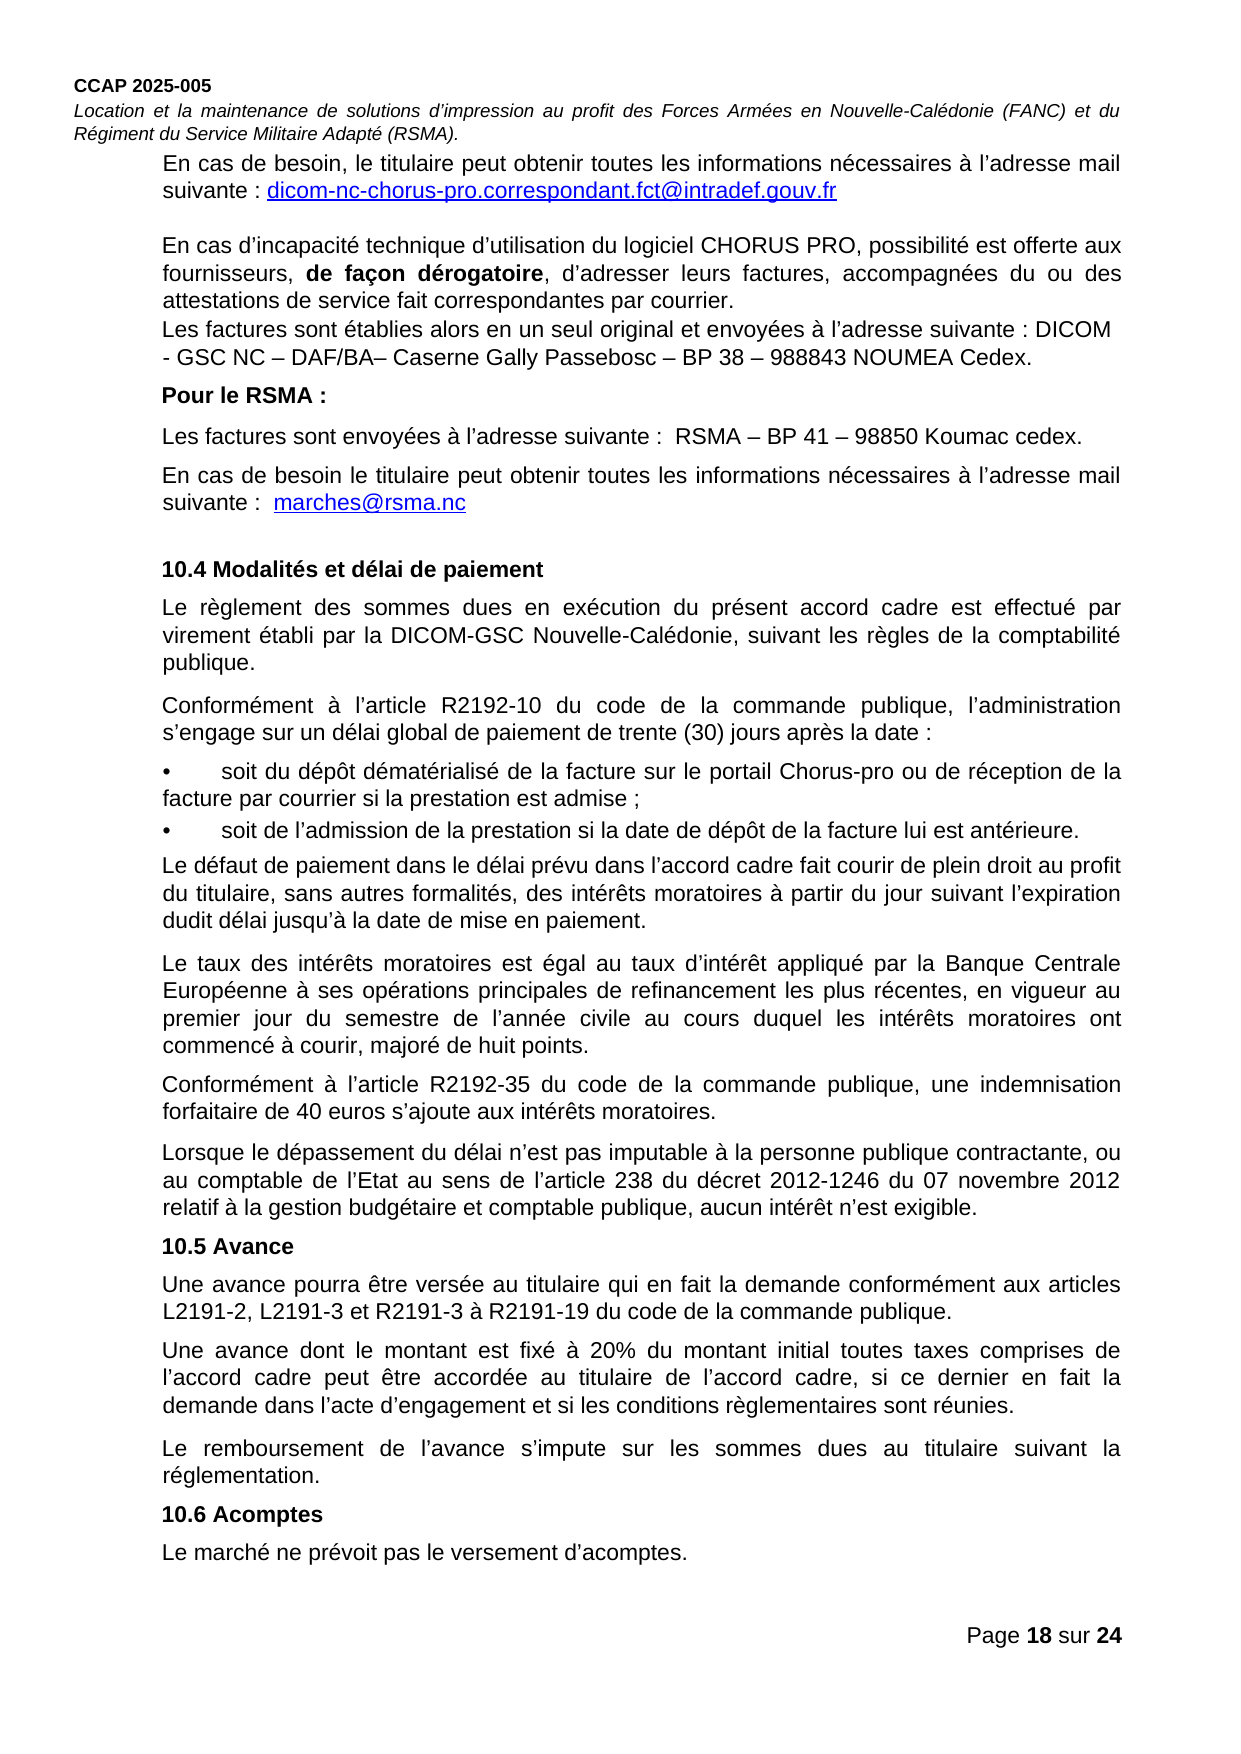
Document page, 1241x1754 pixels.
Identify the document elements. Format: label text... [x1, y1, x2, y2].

text Pour le RSMA : [161, 382, 1122, 409]
list soit du dépôt dématérialisé de la facture sur le portail Chorus-pro ou de réception de la facture par courrier si la prestation est admise ; [162, 758, 1122, 812]
list soit de l’admission de la prestation si la date de dépôt de la facture lui est antérieure. [162, 817, 1122, 843]
text Conformément à l’article R2192-35 du code de la commande publique, une indemnisation forfaitaire de 40 euros s’ajoute aux intérêts moratoires. [162, 1071, 1122, 1125]
text Le marché ne prévoit pas le versement d’acomptes. [162, 1539, 1122, 1565]
text En cas d’incapacité technique d’utilisation du logiciel CHORUS PRO, possibilité est offerte aux fournisseurs, de façon dérogatoire, d’adresser leurs factures, accompagnées du ou des attestations de service fait correspondantes par courrier. [162, 232, 1122, 313]
text Les factures sont établies alors en un seul original et envoyées à l’adresse suivante : DICOM - GSC NC – DAF/BA– Caserne Gally Passebosc – BP 38 – 988843 NOUMEA Cedex. [162, 316, 1113, 370]
text Lorsque le dépassement du délai n’est pas imputable à la personne publique contractante, ou au comptable de l’Etat au sens de l’article 238 du décret 2012-1246 du 07 novembre 2012 relatif à la gestion budgétaire et comptable publique, aucun intérêt n’est exigible. [162, 1139, 1122, 1220]
text Le règlement des sommes dues en exécution du présent accord cadre est effectué par virement établi par la DICOM-GSC Nouvelle-Calédonie, suivant les règles de la comptabilité publique. [162, 594, 1122, 675]
text Conformément à l’article R2192-10 du code de la commande publique, l’administration s’engage sur un délai global de paiement de trente (30) jours après la date : [162, 692, 1122, 746]
text En cas de besoin, le titulaire peut obtenir toutes les informations nécessaires à l’adresse mail suivante : dicom-nc-chorus-pro.correspondant.fct@intradef.gouv.fr [162, 150, 1122, 203]
subtitle 10.4 Modalités et délai de paiement [161, 556, 1122, 582]
text Les factures sont envoyées à l’adresse suivante : RSMA – BP 41 – 98850 Koumac cedex. [162, 423, 1122, 449]
text Le remboursement de l’avance s’impute sur les sommes dues au titulaire suivant la réglementation. [162, 1434, 1122, 1488]
subtitle 10.6 Acomptes [161, 1501, 1122, 1527]
text Une avance dont le montant est fixé à 20% du montant initial toutes taxes comprises de l’accord cadre peut être accordée au titulaire de l’accord cadre, si ce dernier en fait la demande dans l’acte d’engagement et si les conditions règlementaires sont réunies. [162, 1337, 1122, 1418]
text Le taux des intérêts moratoires est égal au taux d’intérêt appliqué par la Banque Centrale Européenne à ses opérations principales de refinancement les plus récentes, en vigueur au premier jour du semestre de l’année civile au cours duquel les intérêts moratoires ont commencé à courir, majoré de huit points. [162, 950, 1122, 1059]
subtitle 10.5 Avance [161, 1233, 1122, 1259]
text En cas de besoin le titulaire peut obtenir toutes les informations nécessaires à l’adresse mail suivante : marches@rsma.nc [162, 462, 1122, 516]
text Le défaut de paiement dans le délai prévu dans l’accord cadre fait courir de plein droit au profit du titulaire, sans autres formalités, des intérêts moratoires à partir du jour suivant l’expiration dudit délai jusqu’à la date de mise en paiement. [162, 852, 1122, 933]
text Une avance pourra être versée au titulaire qui en fait la demande conformément aux articles L2191-2, L2191-3 et R2191-3 à R2191-19 du code de la commande publique. [162, 1271, 1122, 1325]
